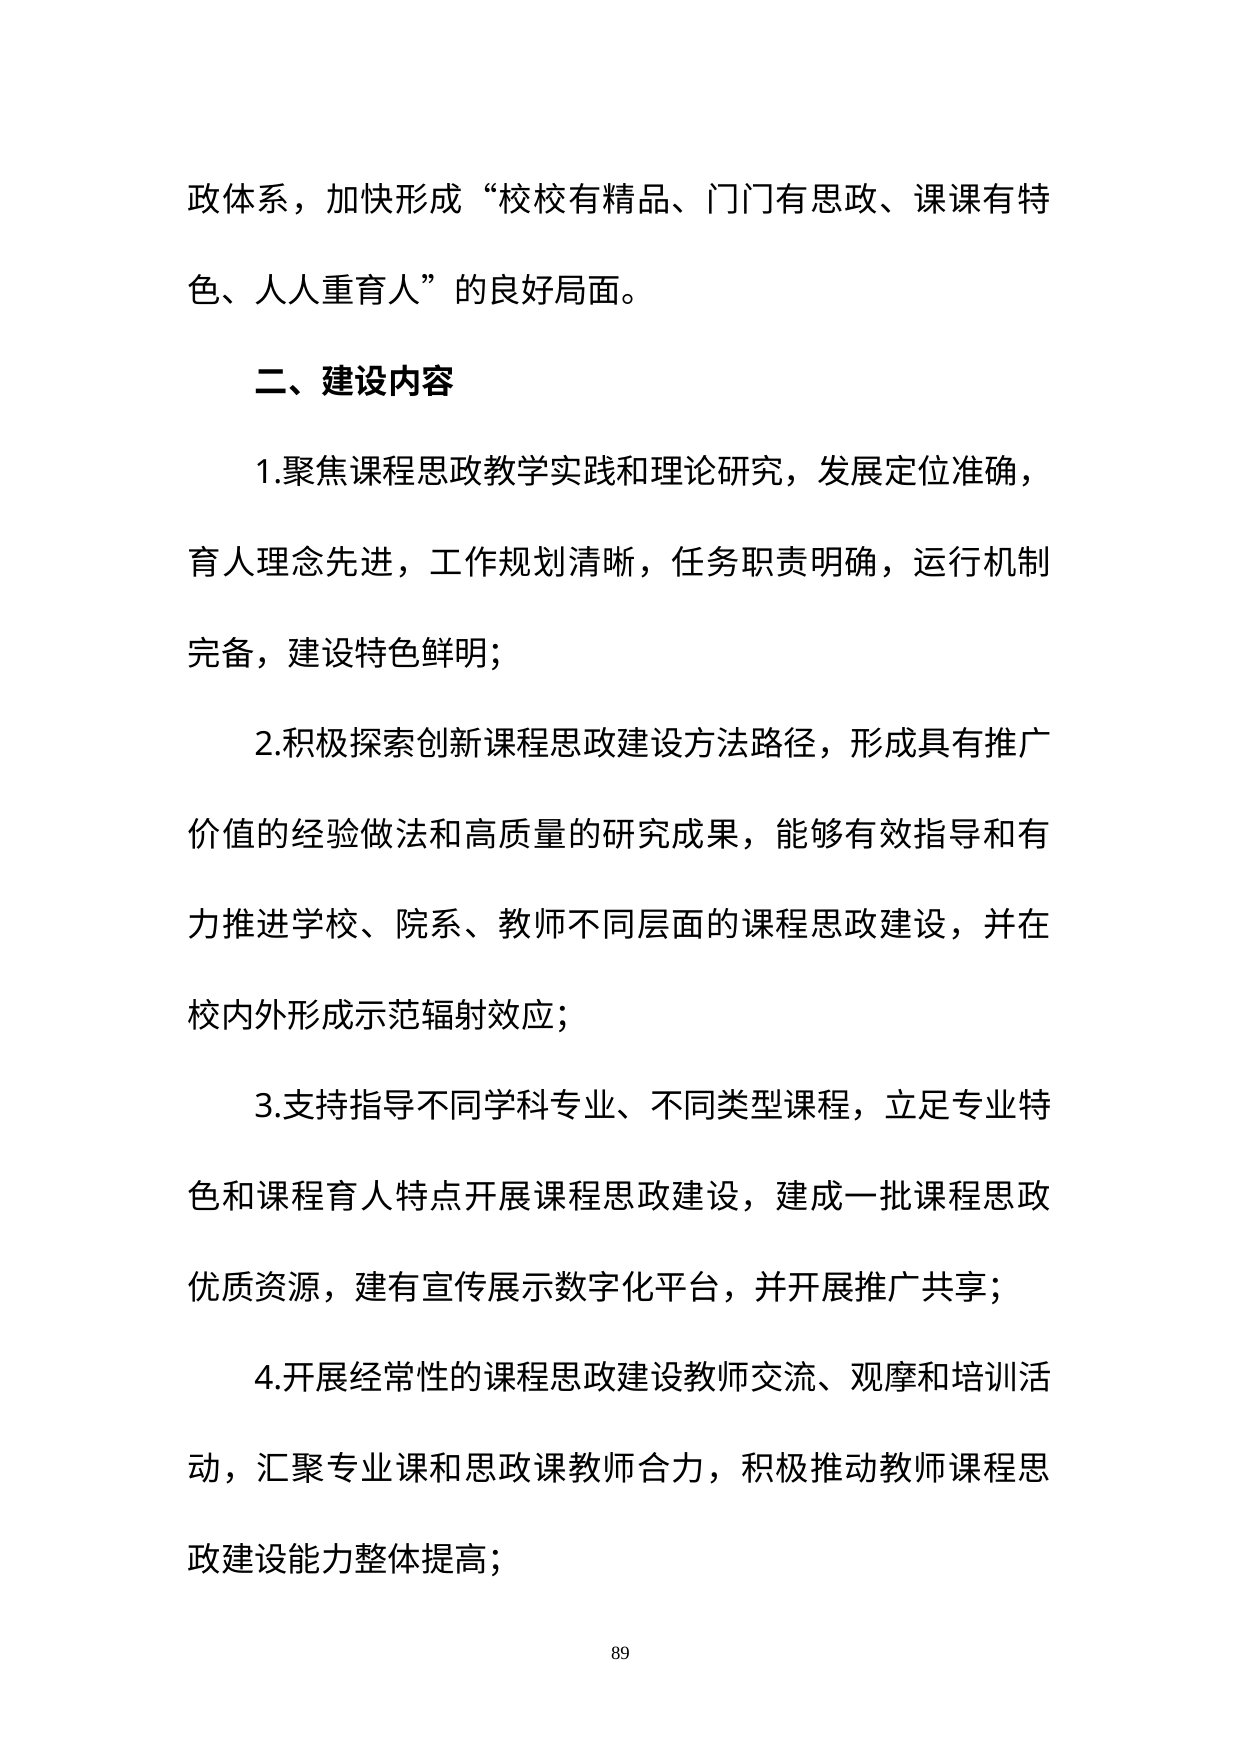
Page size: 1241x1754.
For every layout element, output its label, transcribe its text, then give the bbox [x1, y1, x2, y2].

text 4.开展经常性的课程思政建设教师交流、观摩和培训活动，汇聚专业课和思政课教师合力，积极推动教师课程思政建设能力整体提高； [187, 1330, 1053, 1602]
text 2.积极探索创新课程思政建设方法路径，形成具有推广价值的经验做法和高质量的研究成果，能够有效指导和有力推进学校、院系、教师不同层面的课程思政建设，并在校内外形成示范辐射效应； [187, 696, 1053, 1058]
text 二、建设内容 [187, 333, 1053, 424]
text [187, 152, 1053, 333]
text 1.聚焦课程思政教学实践和理论研究，发展定位准确，育人理念先进，工作规划清晰，任务职责明确，运行机制完备，建设特色鲜明； [187, 424, 1053, 696]
text 3.支持指导不同学科专业、不同类型课程，立足专业特色和课程育人特点开展课程思政建设，建成一批课程思政优质资源，建有宣传展示数字化平台，并开展推广共享； [187, 1058, 1053, 1330]
